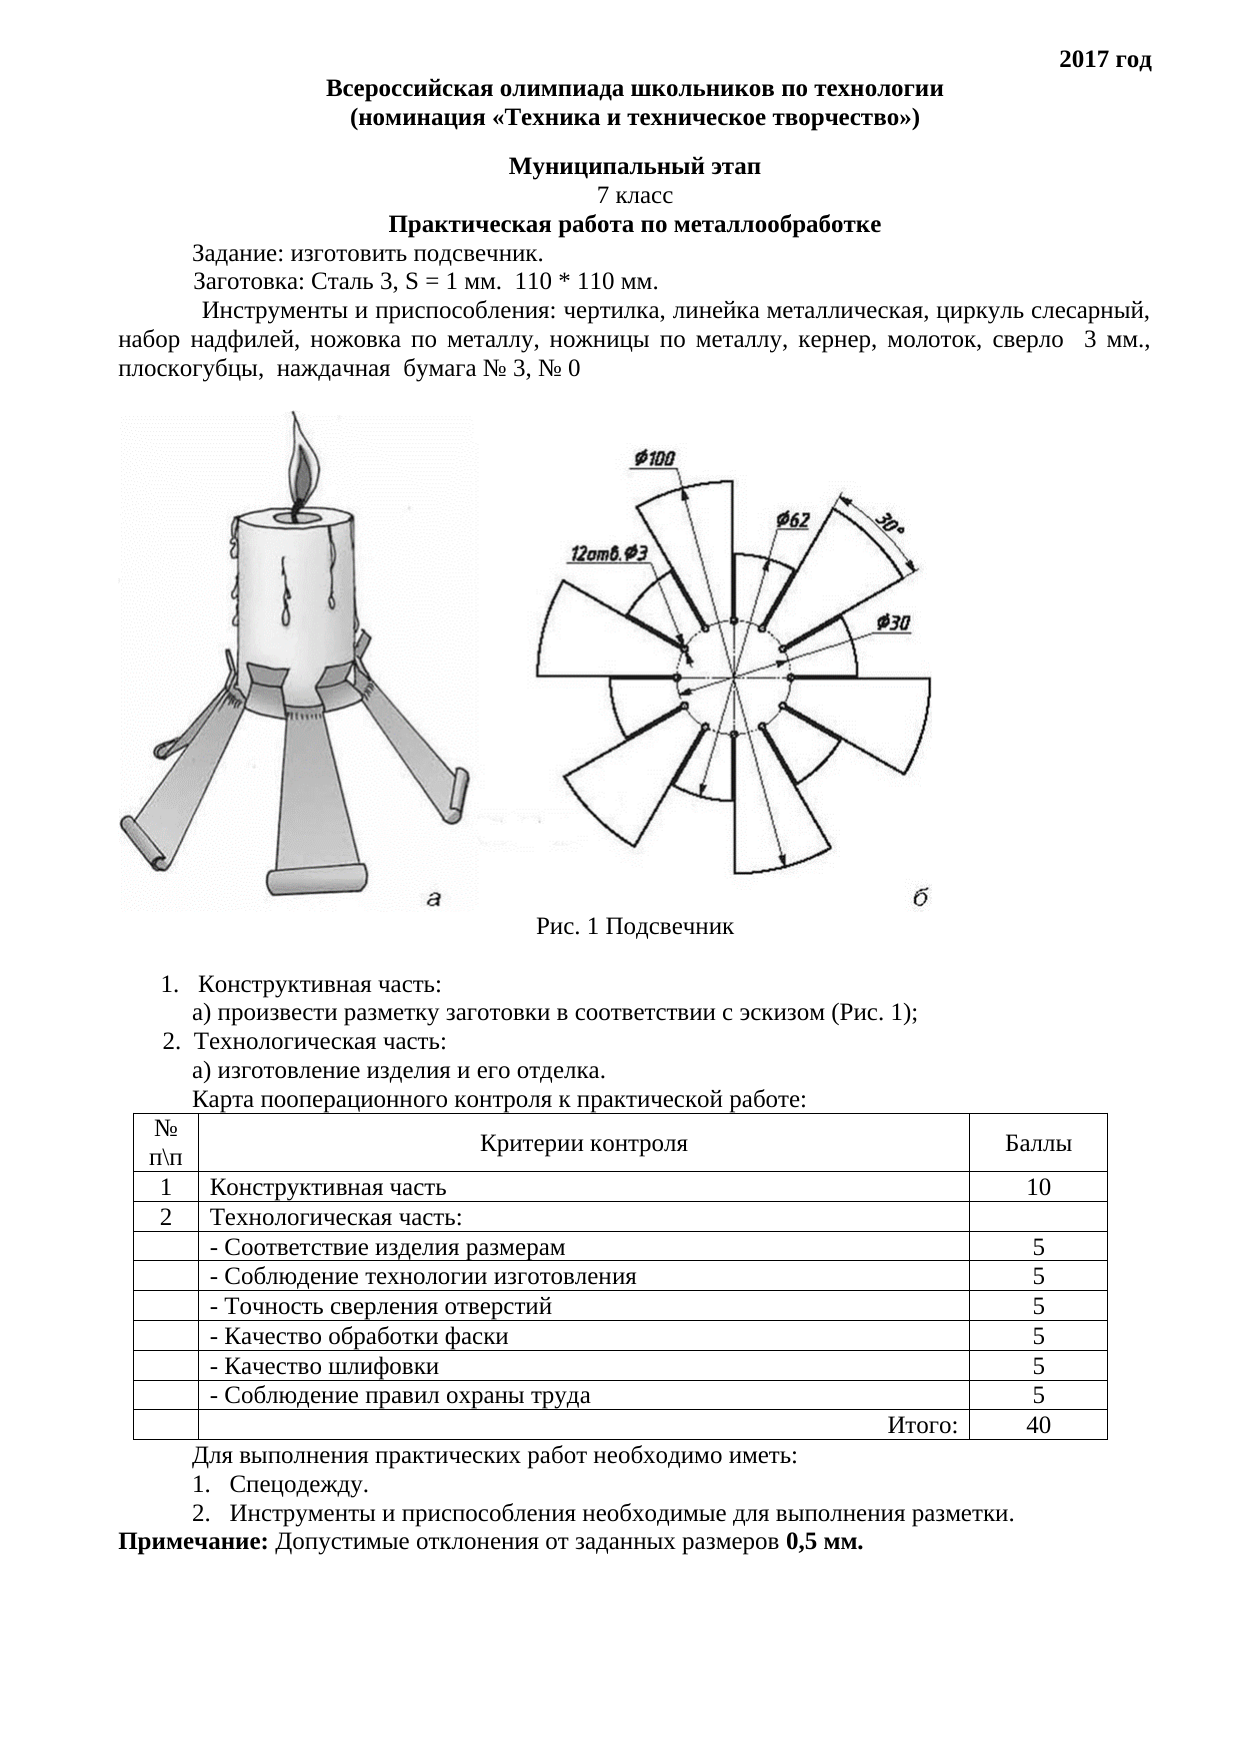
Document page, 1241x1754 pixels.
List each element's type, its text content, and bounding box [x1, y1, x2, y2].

table_cell [134, 1291, 198, 1320]
table_header Баллы [970, 1114, 1107, 1171]
table_cell Конструктивная часть [199, 1172, 969, 1201]
table_cell - Соответствие изделия размерам [199, 1232, 969, 1260]
table_cell 2 [134, 1202, 198, 1231]
table_cell - Качество обработки фаски [199, 1321, 969, 1350]
table_cell - Соблюдение правил охраны труда [199, 1381, 969, 1409]
text а) изготовление изделия и его отделка. [118, 1055, 1152, 1084]
text 2017 год [118, 44, 1152, 73]
table_header № п\п [134, 1114, 198, 1171]
text Всероссийская олимпиада школьников по технологии [118, 73, 1152, 102]
table_cell [134, 1410, 198, 1439]
table_cell Итого: [199, 1410, 969, 1439]
table_cell [970, 1202, 1107, 1231]
list Конструктивная часть: [160, 969, 1152, 997]
text (номинация «Техника и техническое творчество») [118, 102, 1152, 131]
table_cell [134, 1261, 198, 1290]
table_cell - Соблюдение технологии изготовления [199, 1261, 969, 1290]
table_cell 5 [970, 1321, 1107, 1350]
table_header Критерии контроля [199, 1114, 969, 1171]
table_cell 10 [970, 1172, 1107, 1201]
list Спецодежду. [192, 1469, 1152, 1498]
table_cell Технологическая часть: [199, 1202, 969, 1231]
table_cell 1 [134, 1172, 198, 1201]
text Заготовка: Сталь 3, S = 1 мм. 110 * 110 мм. [118, 266, 1152, 295]
text Примечание: Допустимые отклонения от заданных размеров 0,5 мм. [118, 1526, 1152, 1555]
text Практическая работа по металлообработке [118, 209, 1152, 238]
table_cell - Качество шлифовки [199, 1351, 969, 1379]
table_cell 5 [970, 1381, 1107, 1409]
text Карта пооперационного контроля к практической работе: [118, 1084, 1152, 1112]
table_cell [134, 1321, 198, 1350]
text Инструменты и приспособления: чертилка, линейка металлическая, циркуль слесарный, набор надфилей, ножовка по металлу, ножницы по металлу, кернер, молоток, сверло 3 мм., плоскогубцы, наждачная бумага № 3, № 0 [118, 295, 1152, 381]
table_cell 5 [970, 1232, 1107, 1260]
table_cell [134, 1381, 198, 1409]
text а) произвести разметку заготовки в соответствии с эскизом (Рис. 1); [192, 997, 1152, 1026]
table_cell 5 [970, 1291, 1107, 1320]
text Для выполнения практических работ необходимо иметь: [118, 1440, 1152, 1469]
table_cell [134, 1232, 198, 1260]
table_cell 5 [970, 1261, 1107, 1290]
text Рис. 1 Подсвечник [118, 911, 1152, 940]
list Инструменты и приспособления необходимые для выполнения разметки. [192, 1498, 1152, 1526]
text Задание: изготовить подсвечник. [118, 238, 1152, 266]
picture [118, 410, 933, 912]
table_cell - Точность сверления отверстий [199, 1291, 969, 1320]
text Муниципальный этап [118, 151, 1152, 180]
table_cell 5 [970, 1351, 1107, 1379]
text 7 класс [118, 180, 1152, 209]
table_cell 40 [970, 1410, 1107, 1439]
table_cell [134, 1351, 198, 1379]
text 2. Технологическая часть: [162, 1026, 1152, 1055]
